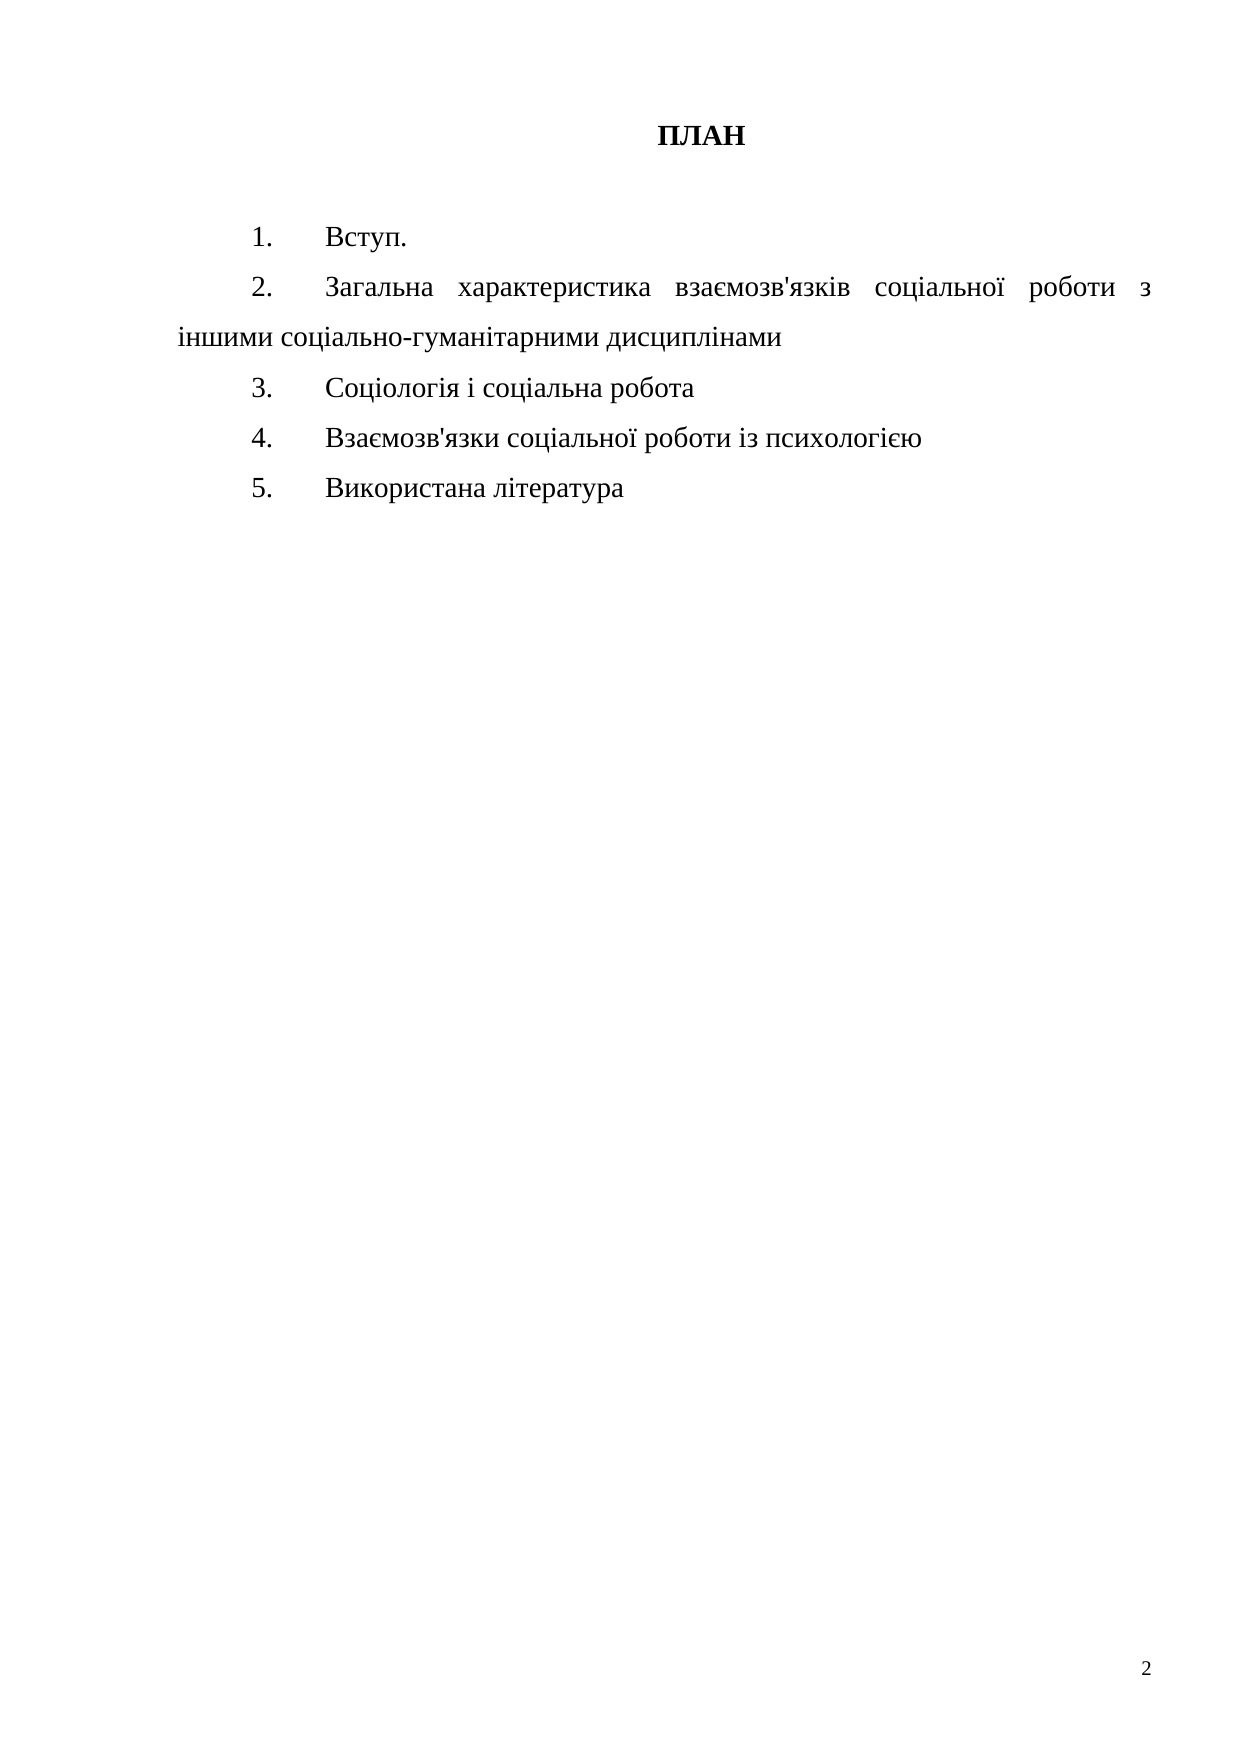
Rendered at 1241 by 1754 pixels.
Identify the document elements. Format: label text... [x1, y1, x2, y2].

list Використана література [177, 470, 1152, 504]
list Соціологія і соціальна робота [177, 370, 1152, 403]
list Вступ. [177, 219, 1152, 252]
text ПЛАН [177, 118, 1152, 152]
list Взаємозв'язки соціальної роботи із психологією [177, 420, 1152, 453]
list Загальна характеристика взаємозв'язків соціальної роботи з іншими соціально-гуманітарними дисциплінами [177, 269, 1152, 353]
